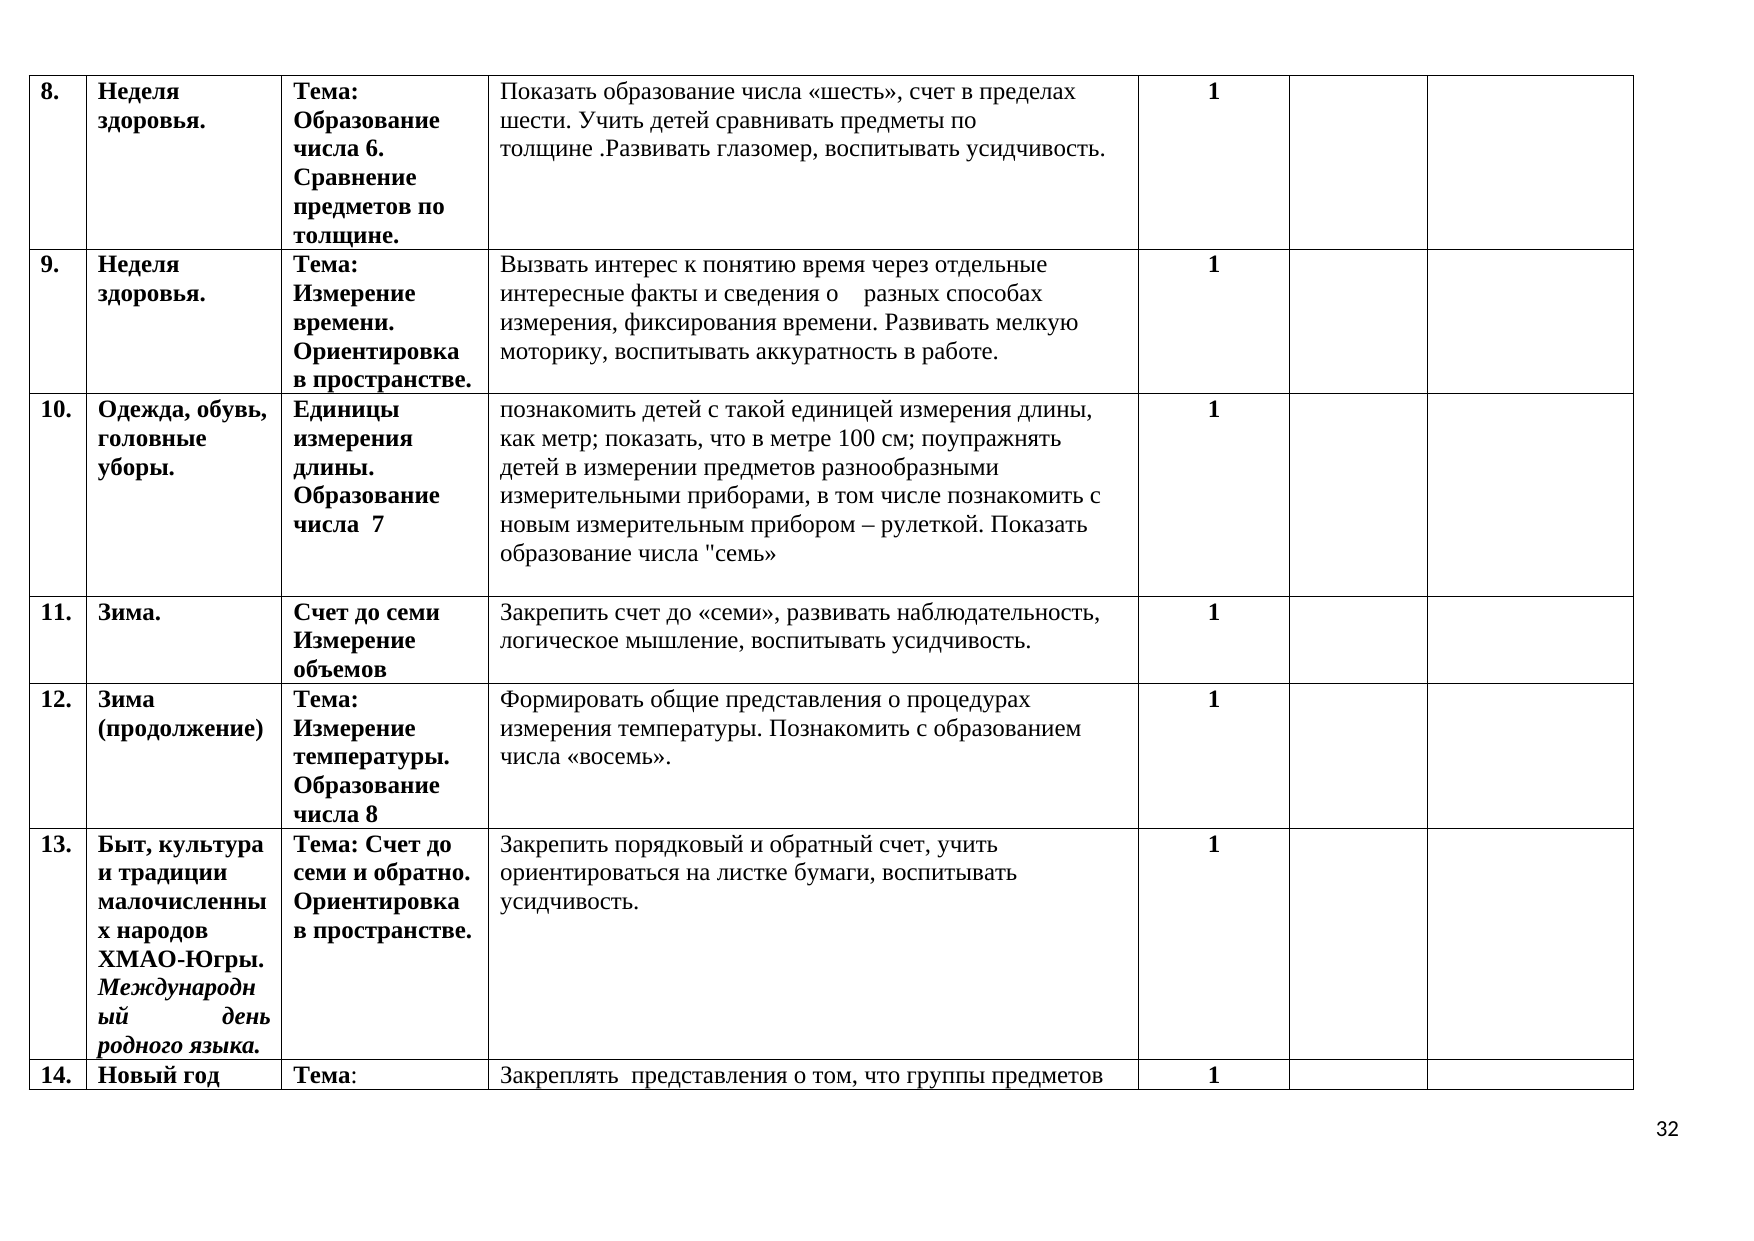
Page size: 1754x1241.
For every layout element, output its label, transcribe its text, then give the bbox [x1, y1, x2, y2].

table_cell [87, 1060, 281, 1088]
table_cell Неделя здоровья. [87, 76, 281, 248]
table_cell Единицы измерения длины. Образование числа 7 [282, 394, 488, 596]
table_cell Формировать общие представления о процедурах измерения температуры. Познакомить с образованием числа «восемь». [489, 684, 1138, 828]
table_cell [489, 1060, 1138, 1088]
table_cell [1428, 829, 1633, 1059]
table_cell Счет до семи Измерение объемов [282, 597, 488, 683]
table_cell 8. [30, 76, 86, 248]
table_cell [1290, 684, 1427, 828]
table_cell Неделя здоровья. [87, 250, 281, 393]
table_cell Зима (продолжение) [87, 684, 281, 828]
table_cell 14. [30, 1060, 86, 1088]
table_cell [1290, 1060, 1427, 1088]
table_cell [1428, 597, 1633, 683]
table_cell Тема: Измерение времени. Ориентировка в пространстве. [282, 250, 488, 393]
table_cell Показать образование числа «шесть», счет в пределах шести. Учить детей сравнивать предметы по толщине .Развивать глазомер, воспитывать усидчивость. [489, 76, 1138, 248]
table_cell 1 [1139, 597, 1289, 683]
table_cell 1 [1139, 394, 1289, 596]
table_cell 9. [30, 250, 86, 393]
table_cell познакомить детей с такой единицей измерения длины, как метр; показать, что в метре 100 см; поупражнять детей в измерении предметов разнообразными измерительными приборами, в том числе познакомить с новым измерительным прибором – рулеткой. Показать образование числа "семь» [489, 394, 1138, 596]
table_cell [1428, 394, 1633, 596]
table_cell Тема: Образование числа 6. Сравнение предметов по толщине. [282, 76, 488, 248]
table_cell 12. [30, 684, 86, 828]
table_cell [1290, 829, 1427, 1059]
table_cell [1428, 684, 1633, 828]
table_cell 11. [30, 597, 86, 683]
table_cell [1290, 394, 1427, 596]
table_cell 10. [30, 394, 86, 596]
table_cell [1428, 250, 1633, 393]
table_cell Одежда, обувь, головные уборы. [87, 394, 281, 596]
table_cell 1 [1139, 1060, 1289, 1088]
table_cell Закрепить порядковый и обратный счет, учить ориентироваться на листке бумаги, воспитывать усидчивость. [489, 829, 1138, 1059]
table_cell [1290, 250, 1427, 393]
table_cell [1290, 76, 1427, 248]
table_cell Вызвать интерес к понятию время через отдельные интересные факты и сведения о разных способах измерения, фиксирования времени. Развивать мелкую моторику, воспитывать аккуратность в работе. [489, 250, 1138, 393]
table_cell 1 [1139, 684, 1289, 828]
table_cell Тема: Счет до семи и обратно. Ориентировка в пространстве. [282, 829, 488, 1059]
table_cell 13. [30, 829, 86, 1059]
table_cell Закрепить счет до «семи», развивать наблюдательность, логическое мышление, воспитывать усидчивость. [489, 597, 1138, 683]
table_cell Тема: Измерение температуры. Образование числа 8 [282, 684, 488, 828]
table_cell [1290, 597, 1427, 683]
table_cell 1 [1139, 829, 1289, 1059]
table_cell [1428, 76, 1633, 248]
table_cell 1 [1139, 250, 1289, 393]
table_cell Зима. [87, 597, 281, 683]
table_cell 1 [1139, 76, 1289, 248]
table_cell Быт, культура и традиции малочисленных народов ХМАО-Югры. Международный день родного языка. [87, 829, 281, 1059]
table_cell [282, 1060, 488, 1088]
table_cell [1428, 1060, 1633, 1088]
